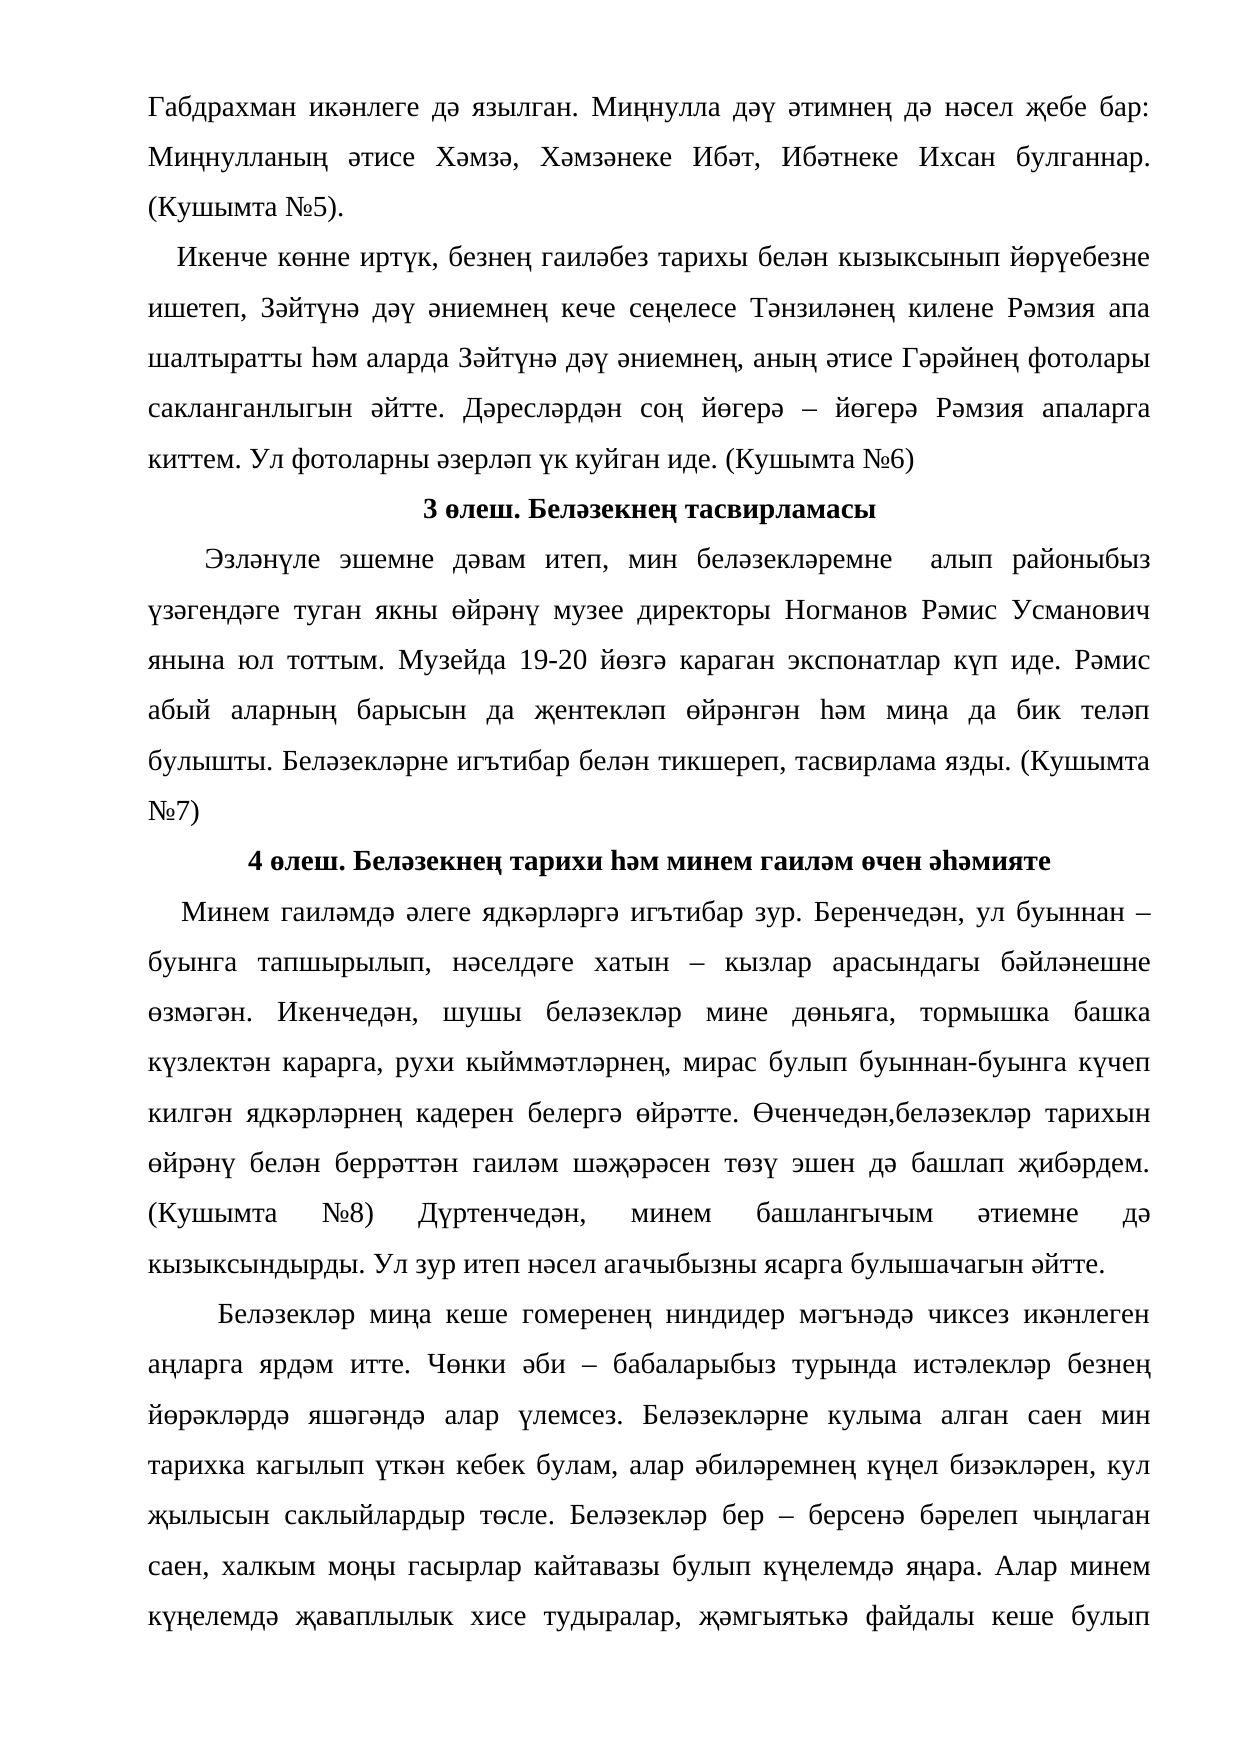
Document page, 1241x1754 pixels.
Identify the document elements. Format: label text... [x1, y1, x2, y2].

text Минем гаиләмдә әлеге ядкәрләргә игътибар зур. Беренчедән, ул буыннан – буынга тапшырылып, нәселдәге хатын – кызлар арасындагы бәйләнешне өзмәгән. Икенчедән, шушы беләзекләр мине дөньяга, тормышка башка күзлектән карарга, рухи кыйммәтләрнең, мирас булып буыннан-буынга күчеп килгән ядкәрләрнең кадерен белергә өйрәтте. Өченчедән,беләзекләр тарихын өйрәнү белән беррәттән гаиләм шәҗәрәсен төзү эшен дә башлап җибәрдем. (Кушымта №8) Дүртенчедән, минем башлангычым әтиемне дә кызыксындырды. Ул зур итеп нәсел агачыбызны ясарга булышачагын әйтте. [148, 894, 1152, 1279]
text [148, 1296, 1152, 1632]
text Икенче көнне иртүк, безнең гаиләбез тарихы белән кызыксынып йөрүебезне ишетеп, Зәйтүнә дәү әниемнең кече сеңелесе Тәнзиләнең килене Рәмзия апа шалтыратты һәм аларда Зәйтүнә дәү әниемнең, аның әтисе Гәрәйнең фотолары сакланганлыгын әйтте. Дәресләрдән соң йөгерә – йөгерә Рәмзия апаларга киттем. Ул фотоларны әзерләп үк куйган иде. (Кушымта №6) [148, 239, 1152, 474]
text 3 өлеш. Беләзекнең тасвирламасы [148, 491, 1152, 525]
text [148, 89, 1152, 223]
text 4 өлеш. Беләзекнең тарихи һәм минем гаиләм өчен әһәмияте [148, 843, 1152, 877]
text Эзләнүле эшемне дәвам итеп, мин беләзекләремне алып районыбыз үзәгендәге туган якны өйрәнү музее директоры Ногманов Рәмис Усманович янына юл тоттым. Музейда 19-20 йөзгә караган экспонатлар күп иде. Рәмис абый аларның барысын да җентекләп өйрәнгән һәм миңа да бик теләп булышты. Беләзекләрне игътибар белән тикшереп, тасвирлама язды. (Кушымта №7) [148, 541, 1152, 827]
